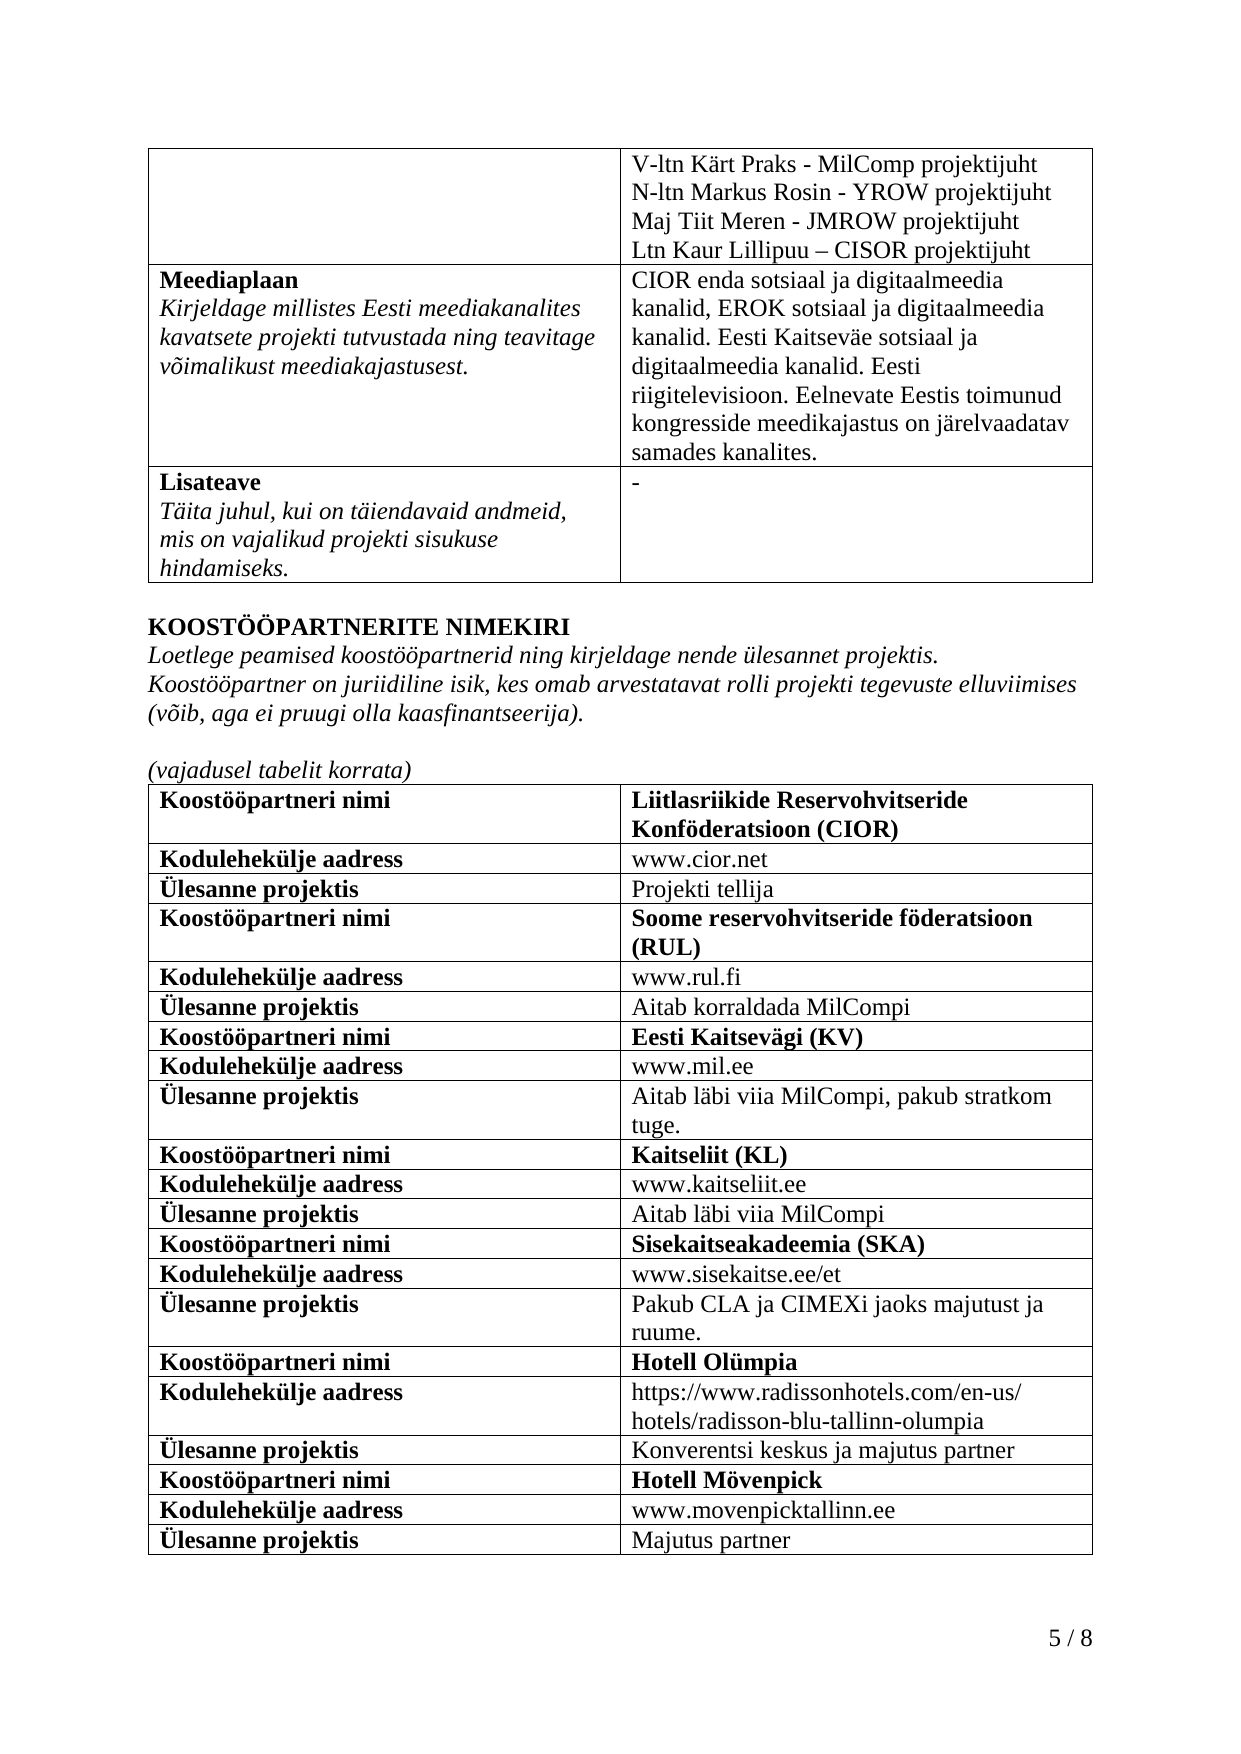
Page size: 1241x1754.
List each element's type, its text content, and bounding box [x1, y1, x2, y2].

table_cell www.rul.fi [621, 962, 1092, 991]
table_cell Koostööpartneri nimi [149, 1465, 620, 1494]
table_cell Ülesanne projektis [149, 1199, 620, 1228]
table_cell Ülesanne projektis [149, 1436, 620, 1464]
table_cell Pakub CLA ja CIMEXi jaoks majutust ja ruume. [621, 1289, 1092, 1346]
table_cell Kodulehekülje aadress [149, 1377, 620, 1434]
table_cell Aitab korraldada MilCompi [621, 992, 1092, 1021]
table_cell www.sisekaitse.ee/et [621, 1259, 1092, 1288]
table_cell Koostööpartneri nimi [149, 904, 620, 961]
table_cell Soome reservohvitseride föderatsioon (RUL) [621, 904, 1092, 961]
table_cell Kodulehekülje aadress [149, 1259, 620, 1288]
table_cell Koostööpartneri nimi [149, 1022, 620, 1050]
table_cell Ülesanne projektis [149, 992, 620, 1021]
table_cell Konverentsi keskus ja majutus partner [621, 1436, 1092, 1464]
table_cell Aitab läbi viia MilCompi, pakub stratkom tuge. [621, 1081, 1092, 1139]
table_cell Sisekaitseakadeemia (SKA) [621, 1229, 1092, 1258]
table_cell www.mil.ee [621, 1051, 1092, 1080]
table_cell CIOR enda sotsiaal ja digitaalmeedia kanalid, EROK sotsiaal ja digitaalmeedia kanalid. Eesti Kaitseväe sotsiaal ja digitaalmeedia kanalid. Eesti riigitelevisioon. Eelnevate Eestis toimunud kongresside meedikajastus on järelvaadatav samades kanalites. [621, 265, 1092, 466]
text (vajadusel tabelit korrata) [148, 756, 1093, 784]
table_cell Lisateave Täita juhul, kui on täiendavaid andmeid, mis on vajalikud projekti sisukuse hindamiseks. [149, 467, 620, 582]
table_cell Koostööpartneri nimi [149, 1229, 620, 1258]
table_cell Aitab läbi viia MilCompi [621, 1199, 1092, 1228]
table_cell www.cior.net [621, 844, 1092, 873]
table_cell - [621, 467, 1092, 582]
table_cell Hotell Mövenpick [621, 1465, 1092, 1494]
table_cell Ülesanne projektis [149, 1525, 620, 1554]
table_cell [149, 149, 620, 264]
table_cell Ülesanne projektis [149, 1289, 620, 1346]
table_cell Eesti Kaitsevägi (KV) [621, 1022, 1092, 1050]
table_cell www.kaitseliit.ee [621, 1170, 1092, 1198]
text Loetlege peamised koostööpartnerid ning kirjeldage nende ülesannet projektis. Koostööpartner on juriidiline isik, kes omab arvestatavat rolli projekti tegevuste elluviimises (võib, aga ei pruugi olla kaasfinantseerija). [148, 641, 1093, 727]
table_cell Projekti tellija [621, 874, 1092, 902]
table_cell Meediaplaan Kirjeldage millistes Eesti meediakanalites kavatsete projekti tutvustada ning teavitage võimalikust meediakajastusest. [149, 265, 620, 466]
table_cell Ülesanne projektis [149, 874, 620, 902]
table_cell Kodulehekülje aadress [149, 844, 620, 873]
table_cell Kodulehekülje aadress [149, 962, 620, 991]
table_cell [621, 149, 1092, 264]
table_cell www.movenpicktallinn.ee [621, 1495, 1092, 1524]
text KOOSTÖÖPARTNERITE NIMEKIRI [148, 612, 1093, 641]
table_header Koostööpartneri nimi [149, 785, 620, 843]
table_cell Kodulehekülje aadress [149, 1051, 620, 1080]
table_cell Kodulehekülje aadress [149, 1495, 620, 1524]
table_cell Kaitseliit (KL) [621, 1140, 1092, 1168]
table_header Liitlasriikide Reservohvitseride Konföderatsioon (CIOR) [621, 785, 1092, 843]
table_cell Koostööpartneri nimi [149, 1140, 620, 1168]
table_cell Ülesanne projektis [149, 1081, 620, 1139]
table_cell Hotell Olümpia [621, 1347, 1092, 1376]
table_cell Kodulehekülje aadress [149, 1170, 620, 1198]
table_cell Majutus partner [621, 1525, 1092, 1554]
table_cell https://www.radissonhotels.com/en-us/hotels/radisson-blu-tallinn-olumpia [621, 1377, 1092, 1434]
table_cell Koostööpartneri nimi [149, 1347, 620, 1376]
